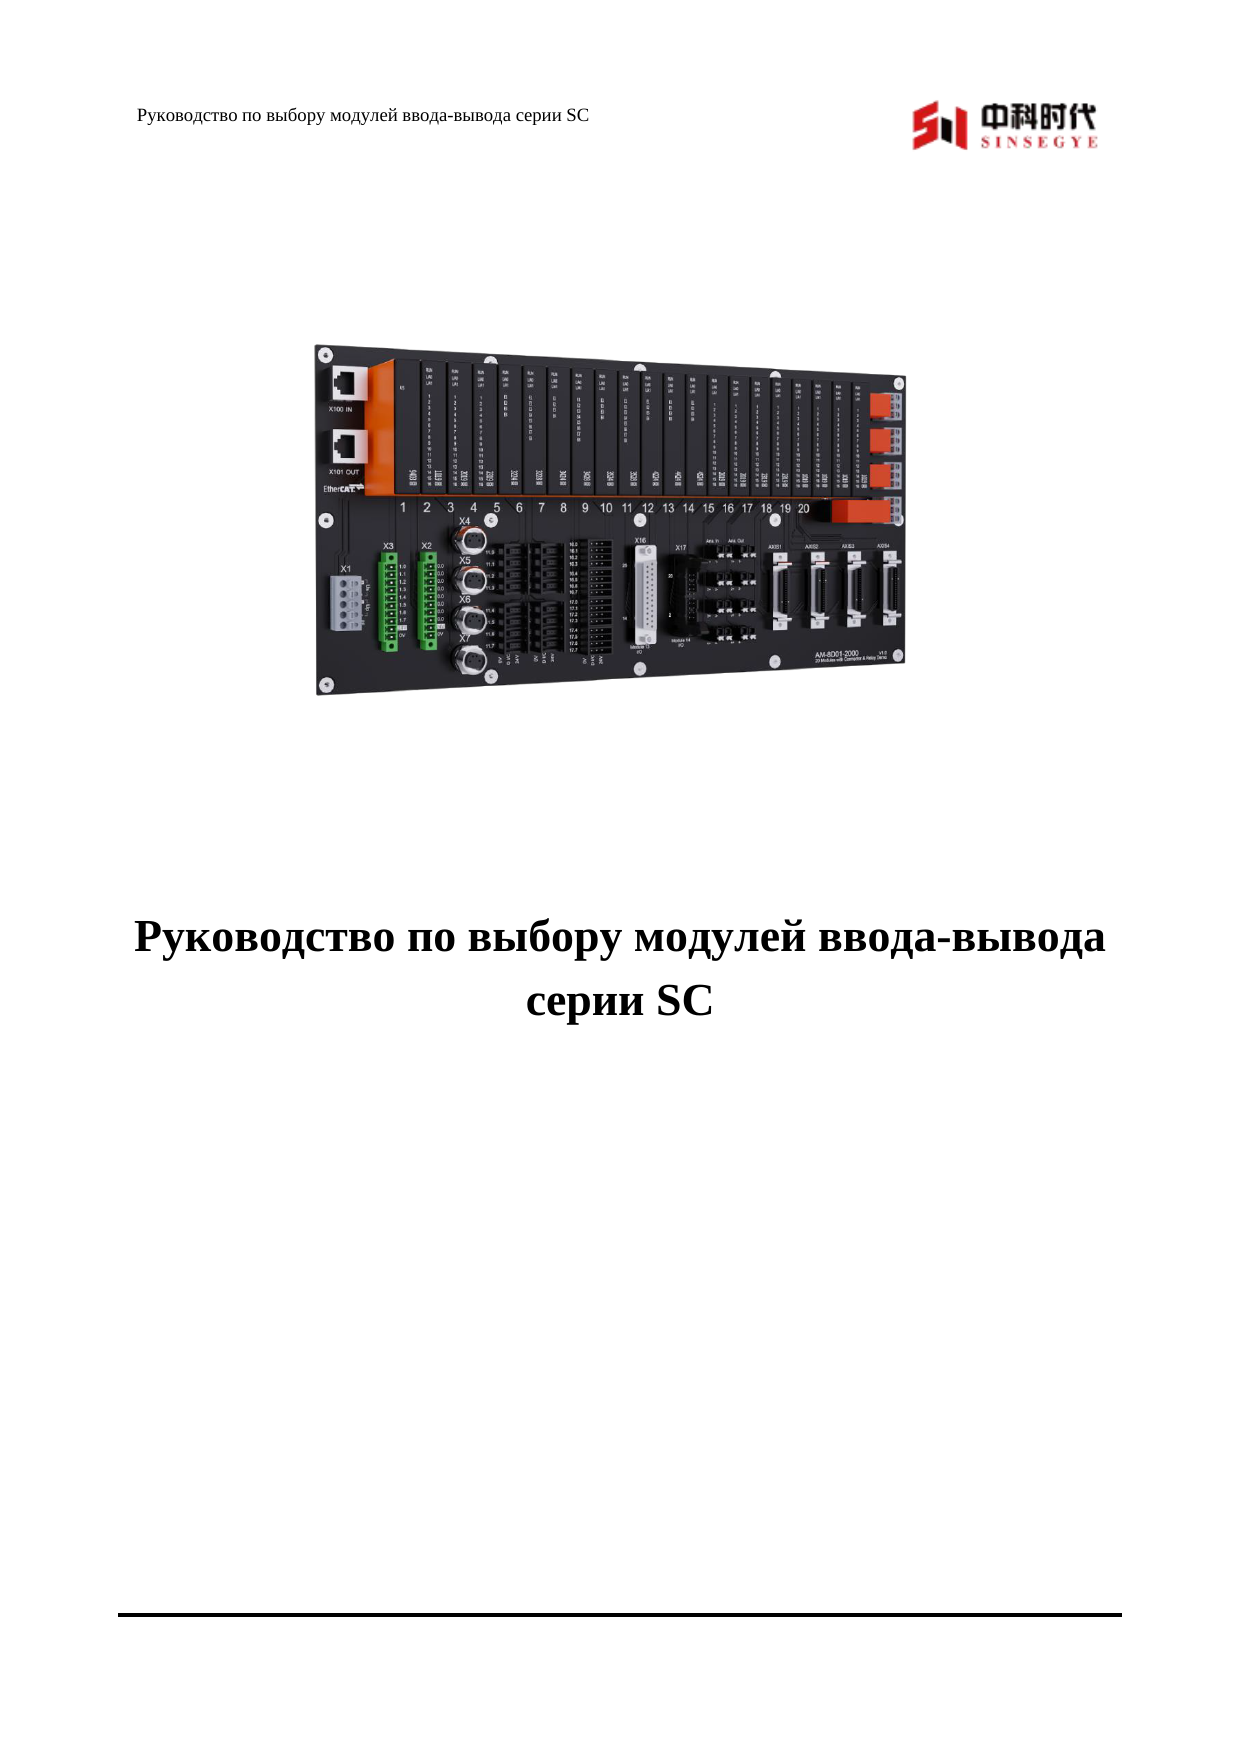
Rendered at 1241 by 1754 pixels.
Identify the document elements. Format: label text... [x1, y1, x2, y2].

text Руководство по выбору модулей ввода-вывода серии SC [118, 909, 1122, 1025]
picture [118, 231, 1082, 851]
